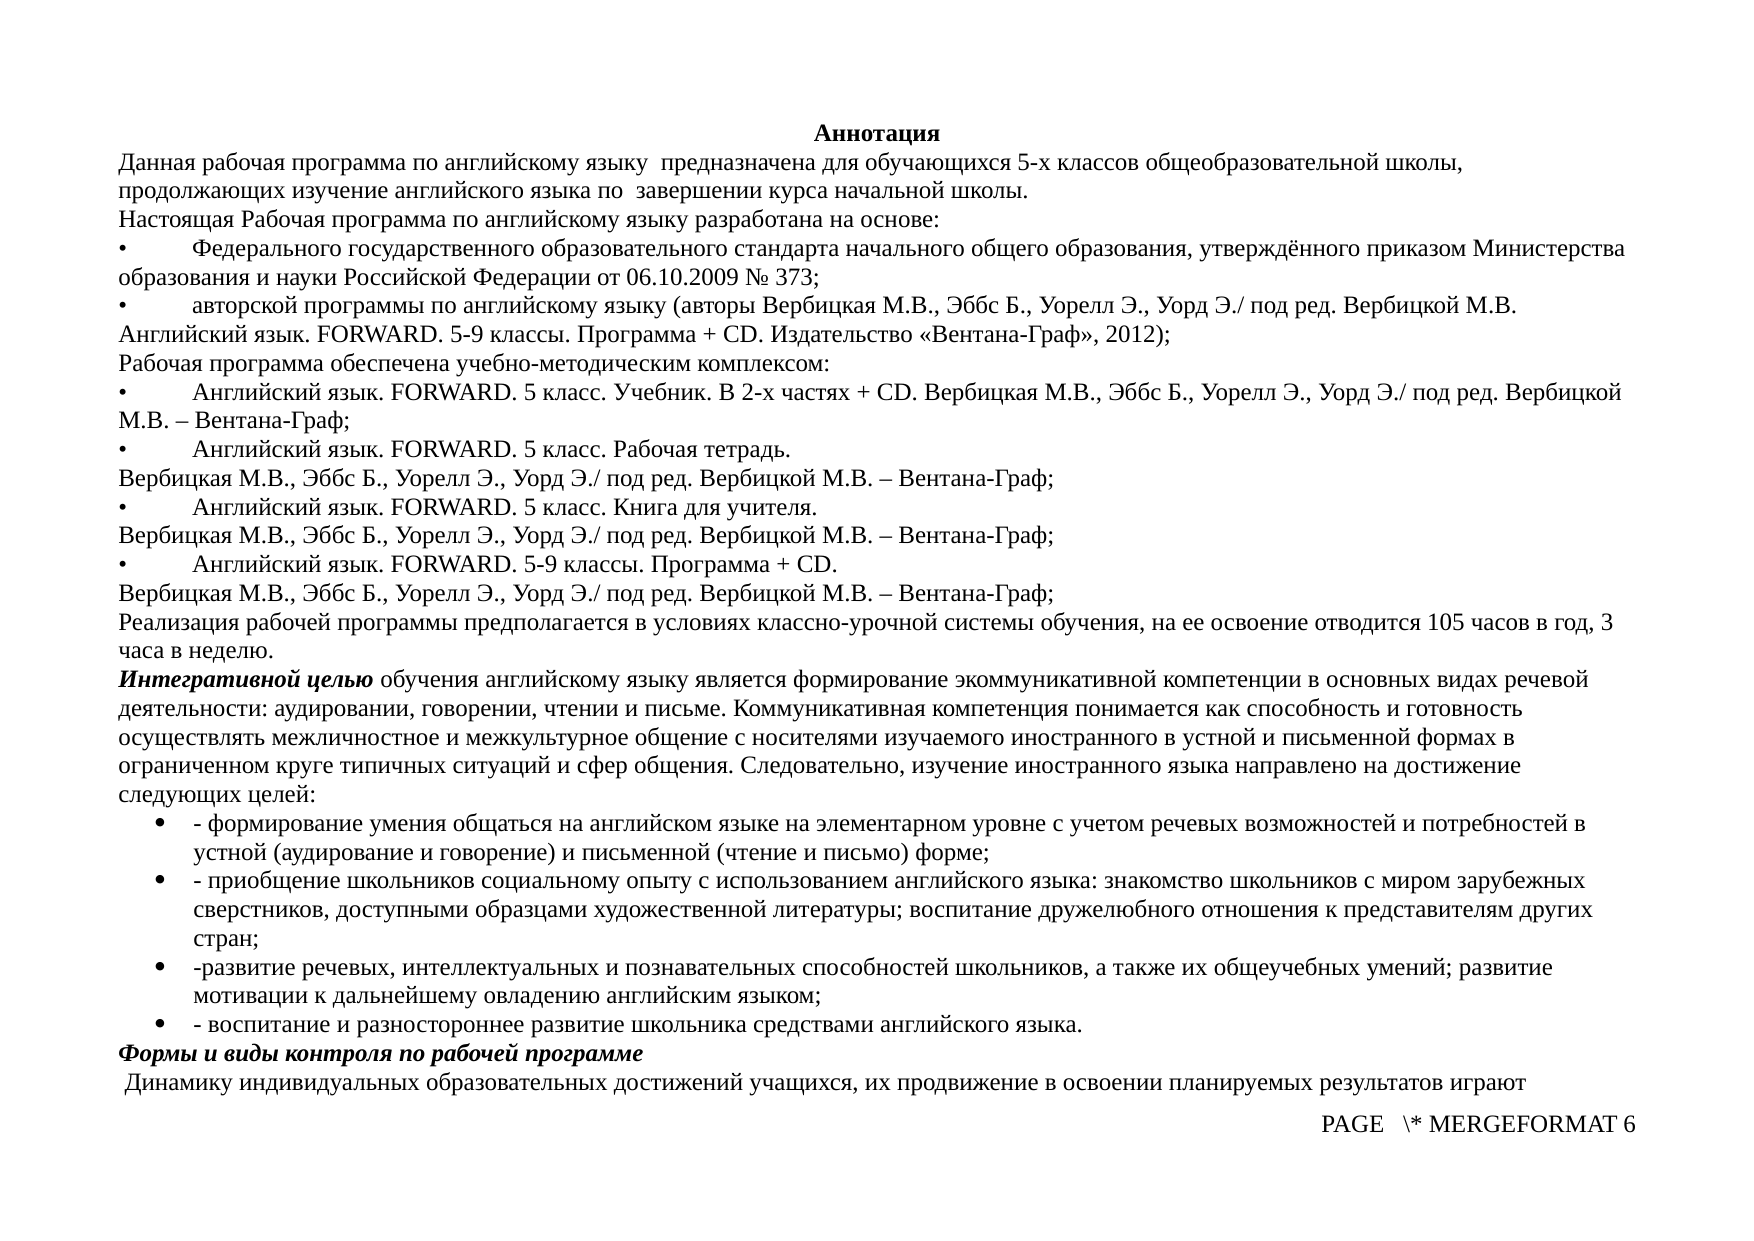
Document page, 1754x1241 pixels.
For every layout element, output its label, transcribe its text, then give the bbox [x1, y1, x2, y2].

text Вербицкая М.В., Эббс Б., Уорелл Э., Уорд Э./ под ред. Вербицкой М.В. – Вентана-Граф; [118, 578, 1636, 607]
list - формирование умения общаться на английском языке на элементарном уровне с учетом речевых возможностей и потребностей в устной (аудирование и говорение) и письменной (чтение и письмо) форме; [156, 808, 1636, 866]
text Аннотация [118, 118, 1636, 147]
text Формы и виды контроля по рабочей программе [118, 1038, 1636, 1067]
text • Английский язык. FORWARD. 5 класс. Рабочая тетрадь. [118, 434, 1636, 463]
text • авторской программы по английскому языку (авторы Вербицкая М.В., Эббс Б., Уорелл Э., Уорд Э./ под ред. Вербицкой М.В. Английский язык. FORWARD. 5-9 классы. Программа + CD. Издательство «Вентана-Граф», 2012); [118, 291, 1636, 348]
text • Федерального государственного образовательного стандарта начального общего образования, утверждённого приказом Министерства образования и науки Российской Федерации от 06.10.2009 № 373; [118, 233, 1636, 291]
text Настоящая Рабочая программа по английскому языку разработана на основе: [118, 204, 1636, 233]
text • Английский язык. FORWARD. 5 класс. Книга для учителя. [118, 492, 1636, 521]
list - приобщение школьников социальному опыту с использованием английского языка: знакомство школьников с миром зарубежных сверстников, доступными образцами художественной литературы; воспитание дружелюбного отношения к представителям других стран; [156, 866, 1636, 952]
text • Английский язык. FORWARD. 5 класс. Учебник. В 2-х частях + CD. Вербицкая М.В., Эббс Б., Уорелл Э., Уорд Э./ под ред. Вербицкой М.В. – Вентана-Граф; [118, 377, 1636, 434]
text Реализация рабочей программы предполагается в условиях классно-урочной системы обучения, на ее освоение отводится 105 часов в год, 3 часа в неделю. [118, 607, 1636, 664]
text Интегративной целью обучения английскому языку является формирование экоммуникативной компетенции в основных видах речевой деятельности: аудировании, говорении, чтении и письме. Коммуникативная компетенция понимается как способность и готовность осуществлять межличностное и межкультурное общение с носителями изучаемого иностранного в устной и письменной формах в ограниченном круге типичных ситуаций и сфер общения. Следовательно, изучение иностранного языка направлено на достижение следующих целей: [118, 664, 1636, 808]
list - воспитание и разностороннее развитие школьника средствами английского языка. [156, 1009, 1636, 1038]
text • Английский язык. FORWARD. 5-9 классы. Программа + CD. [118, 549, 1636, 578]
text Вербицкая М.В., Эббс Б., Уорелл Э., Уорд Э./ под ред. Вербицкой М.В. – Вентана-Граф; [118, 463, 1636, 492]
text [118, 1067, 1636, 1096]
list -развитие речевых, интеллектуальных и познавательных способностей школьников, а также их общеучебных умений; развитие мотивации к дальнейшему овладению английским языком; [156, 952, 1636, 1009]
text Рабочая программа обеспечена учебно-методическим комплексом: [118, 348, 1636, 377]
text Данная рабочая программа по английскому языку предназначена для обучающихся 5-х классов общеобразовательной школы, продолжающих изучение английского языка по завершении курса начальной школы. [118, 147, 1636, 204]
text Вербицкая М.В., Эббс Б., Уорелл Э., Уорд Э./ под ред. Вербицкой М.В. – Вентана-Граф; [118, 521, 1636, 549]
